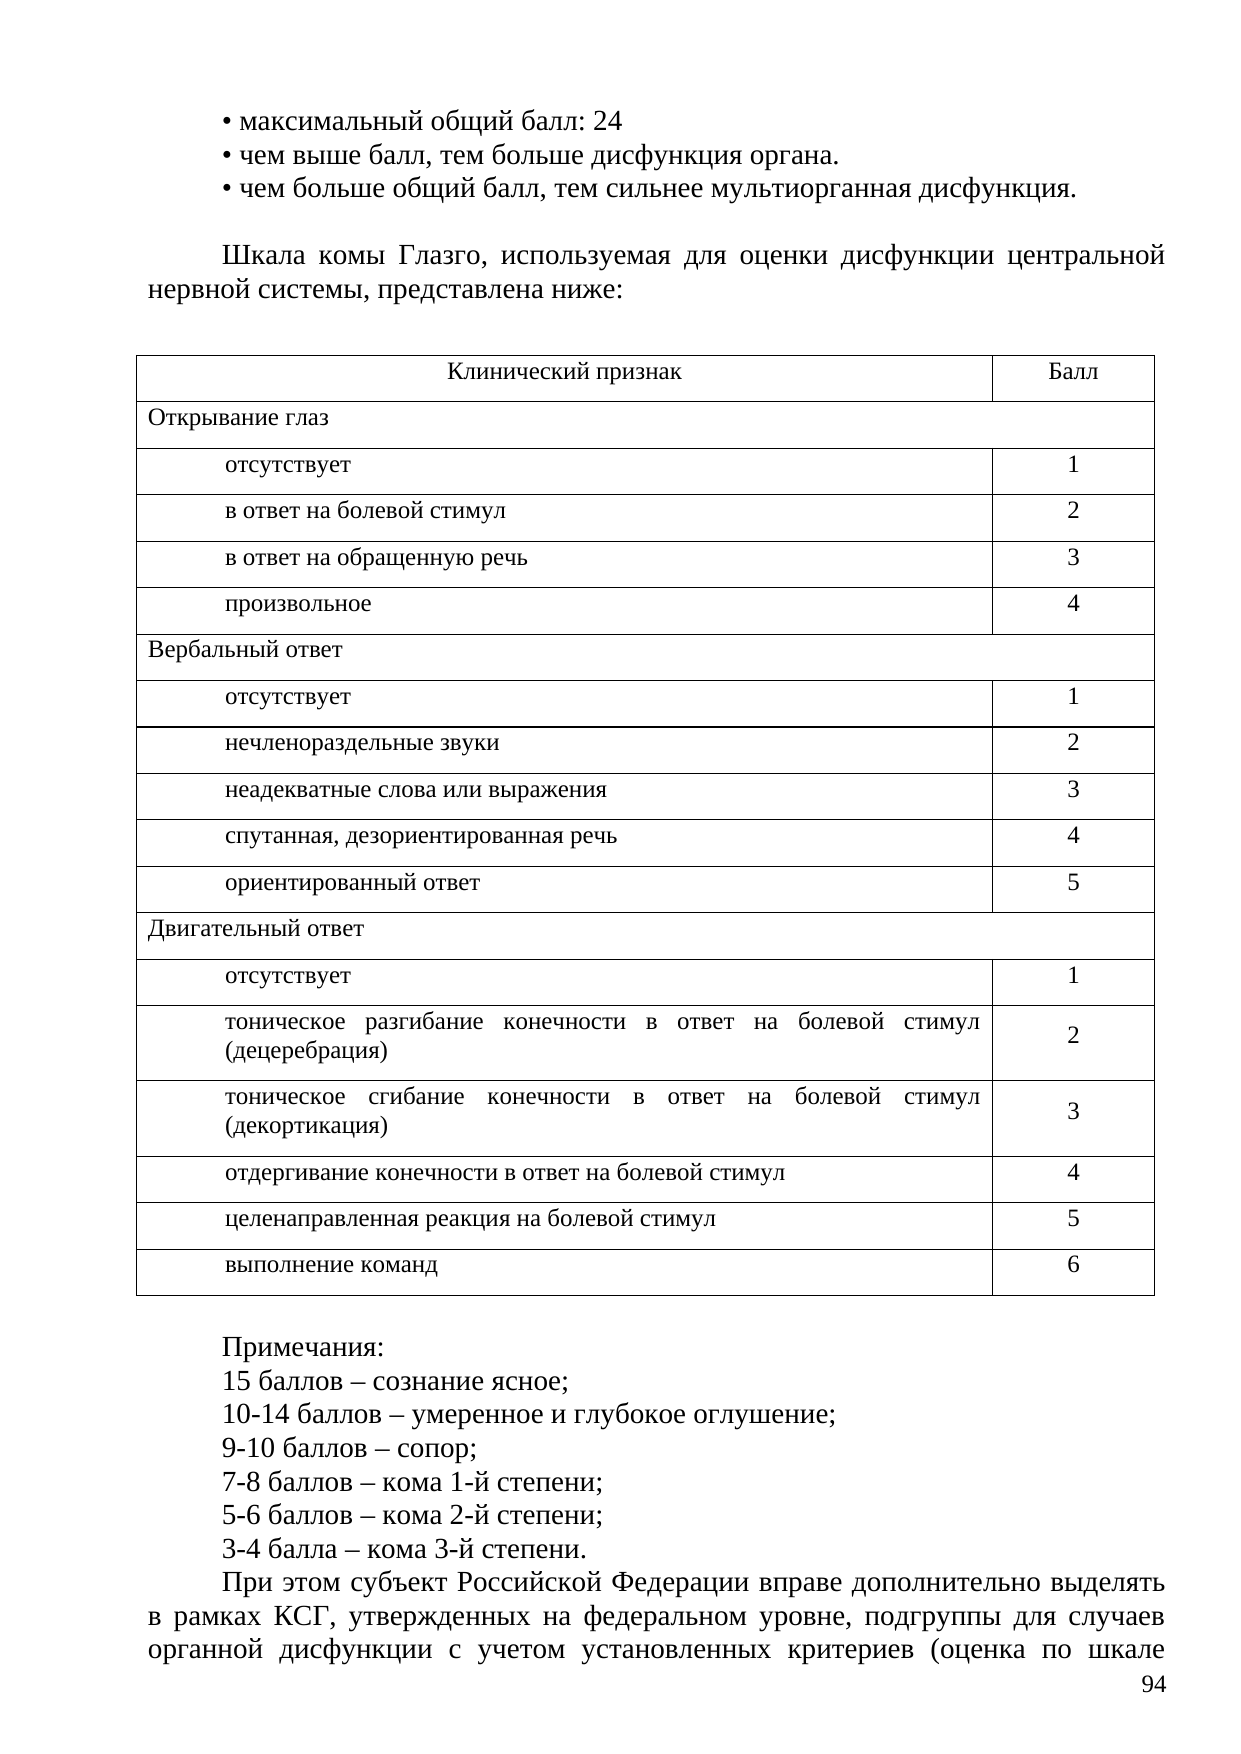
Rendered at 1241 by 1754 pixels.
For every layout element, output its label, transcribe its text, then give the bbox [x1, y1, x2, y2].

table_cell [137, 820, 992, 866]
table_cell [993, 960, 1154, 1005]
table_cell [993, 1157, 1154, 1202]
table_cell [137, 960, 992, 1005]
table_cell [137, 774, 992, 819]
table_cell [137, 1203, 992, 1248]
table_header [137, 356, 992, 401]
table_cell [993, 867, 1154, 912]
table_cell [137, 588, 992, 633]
text 10-14 баллов – умеренное и глубокое оглушение; [148, 1397, 1166, 1430]
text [148, 1564, 1166, 1665]
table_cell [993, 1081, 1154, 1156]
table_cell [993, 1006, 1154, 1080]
text • чем больше общий балл, тем сильнее мультиорганная дисфункция. [148, 170, 1166, 204]
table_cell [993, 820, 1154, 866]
text Примечания: [148, 1329, 1166, 1363]
text • максимальный общий балл: 24 [148, 103, 1166, 137]
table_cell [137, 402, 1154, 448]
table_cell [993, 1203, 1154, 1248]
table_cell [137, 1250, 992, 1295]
text 9-10 баллов – сопор; [148, 1430, 1166, 1464]
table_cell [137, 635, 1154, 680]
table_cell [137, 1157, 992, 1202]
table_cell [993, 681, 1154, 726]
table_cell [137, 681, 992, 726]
text 3-4 балла – кома 3-й степени. [148, 1531, 1166, 1564]
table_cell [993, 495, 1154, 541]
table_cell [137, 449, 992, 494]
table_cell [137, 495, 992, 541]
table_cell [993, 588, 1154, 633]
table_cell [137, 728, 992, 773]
text 5-6 баллов – кома 2-й степени; [148, 1497, 1166, 1531]
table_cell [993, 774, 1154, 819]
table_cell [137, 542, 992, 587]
text 7-8 баллов – кома 1-й степени; [148, 1464, 1166, 1497]
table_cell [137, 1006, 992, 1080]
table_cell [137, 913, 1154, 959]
text • чем выше балл, тем больше дисфункция органа. [148, 137, 1166, 170]
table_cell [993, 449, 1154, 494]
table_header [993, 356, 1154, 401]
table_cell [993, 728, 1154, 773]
text Шкала комы Глазго, используемая для оценки дисфункции центральной нервной системы, представлена ниже: [148, 237, 1166, 304]
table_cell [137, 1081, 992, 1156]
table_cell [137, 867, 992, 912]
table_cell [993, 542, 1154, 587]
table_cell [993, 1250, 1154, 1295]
text 15 баллов – сознание ясное; [148, 1363, 1166, 1397]
